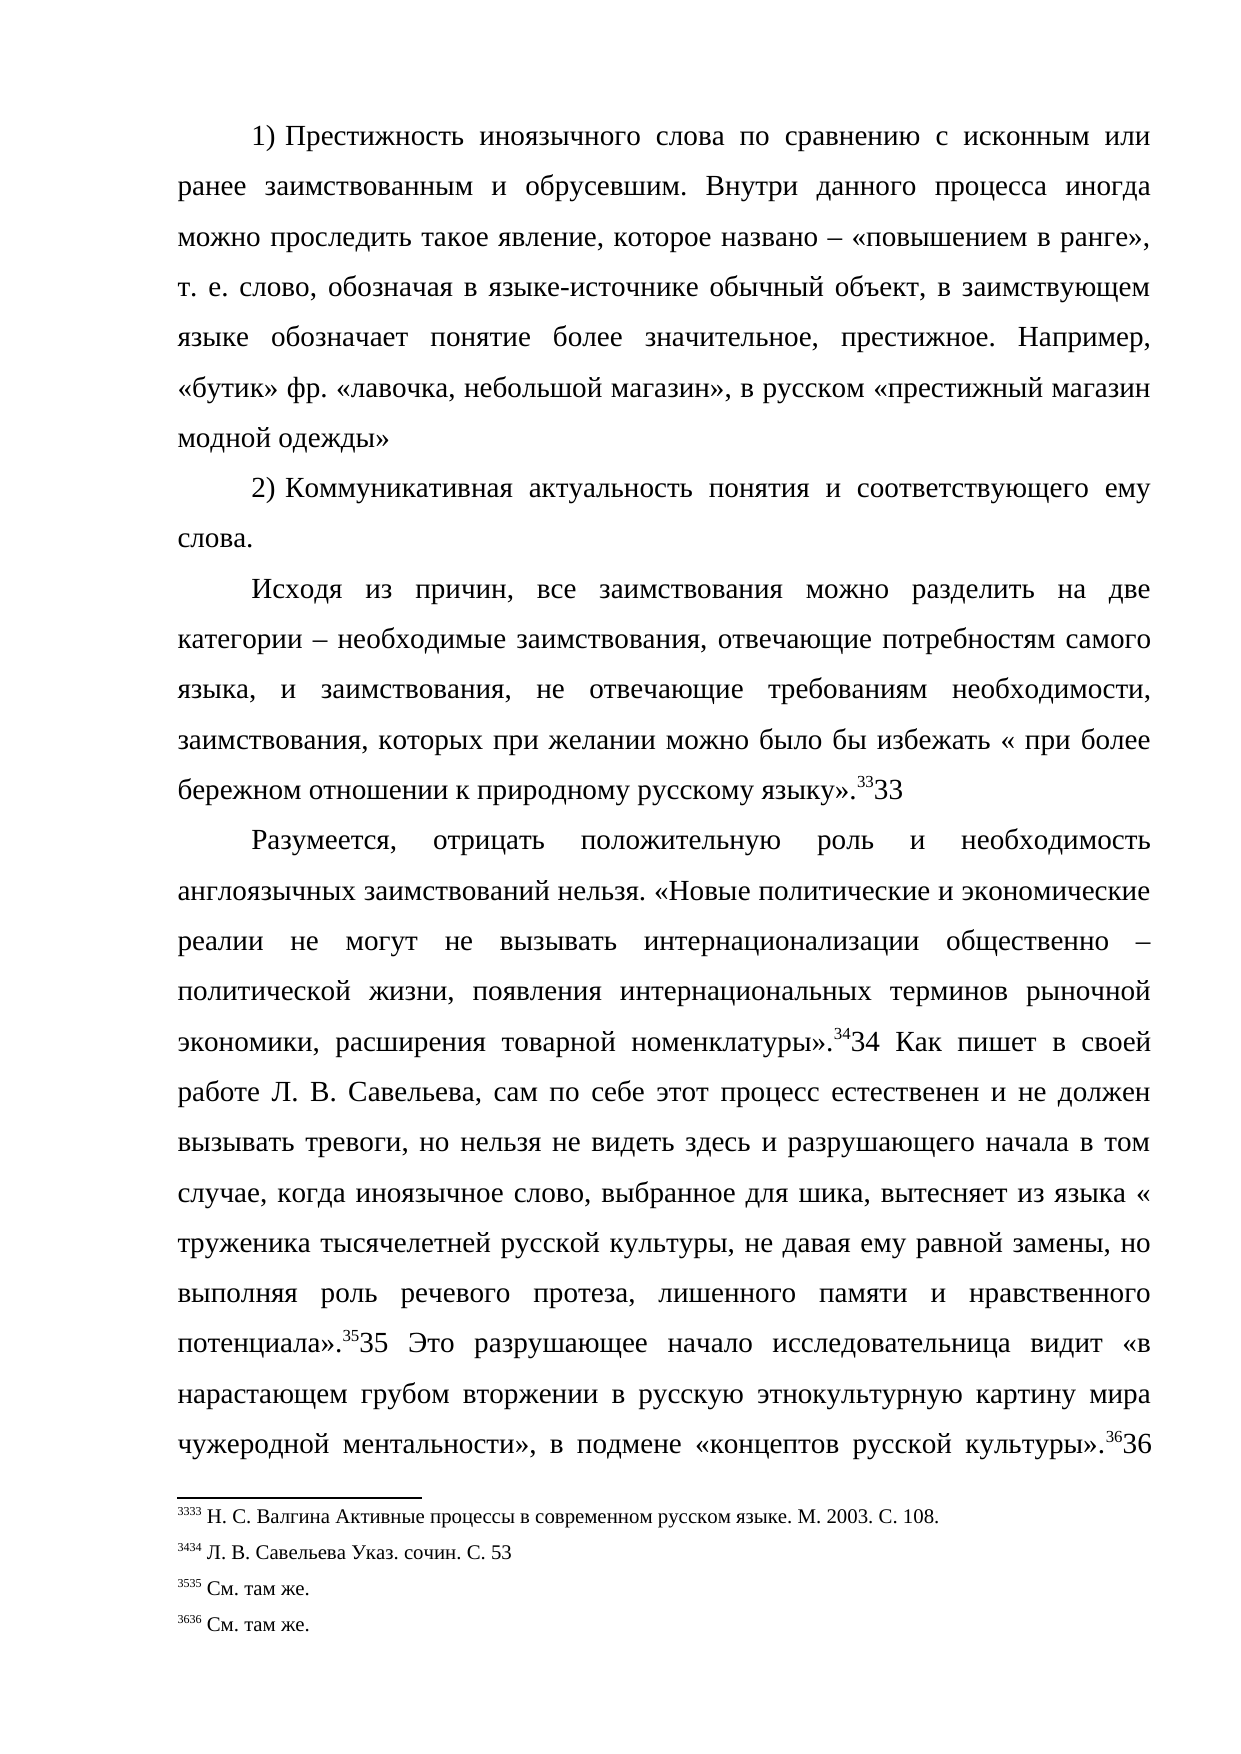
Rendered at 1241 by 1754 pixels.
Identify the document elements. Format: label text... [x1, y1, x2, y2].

text Исходя из причин, все заимствования можно разделить на две категории – необходимые заимствования, отвечающие потребностям самого языка, и заимствования, не отвечающие требованиям необходимости, заимствования, которых при желании можно было бы избежать « при более бережном отношении к природному русскому языку».33 [177, 571, 1152, 806]
list Престижность иноязычного слова по сравнению с исконным или ранее заимствованным и обрусевшим. Внутри данного процесса иногда можно проследить такое явление, которое названо – «повышением в ранге», т. е. слово, обозначая в языке-источнике обычный объект, в заимствующем языке обозначает понятие более значительное, престижное. Например, «бутик» фр. «лавочка, небольшой магазин», в русском «престижный магазин модной одежды» [177, 118, 1152, 453]
list Коммуникативная актуальность понятия и соответствующего ему слова. [177, 470, 1152, 554]
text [177, 822, 1152, 1460]
